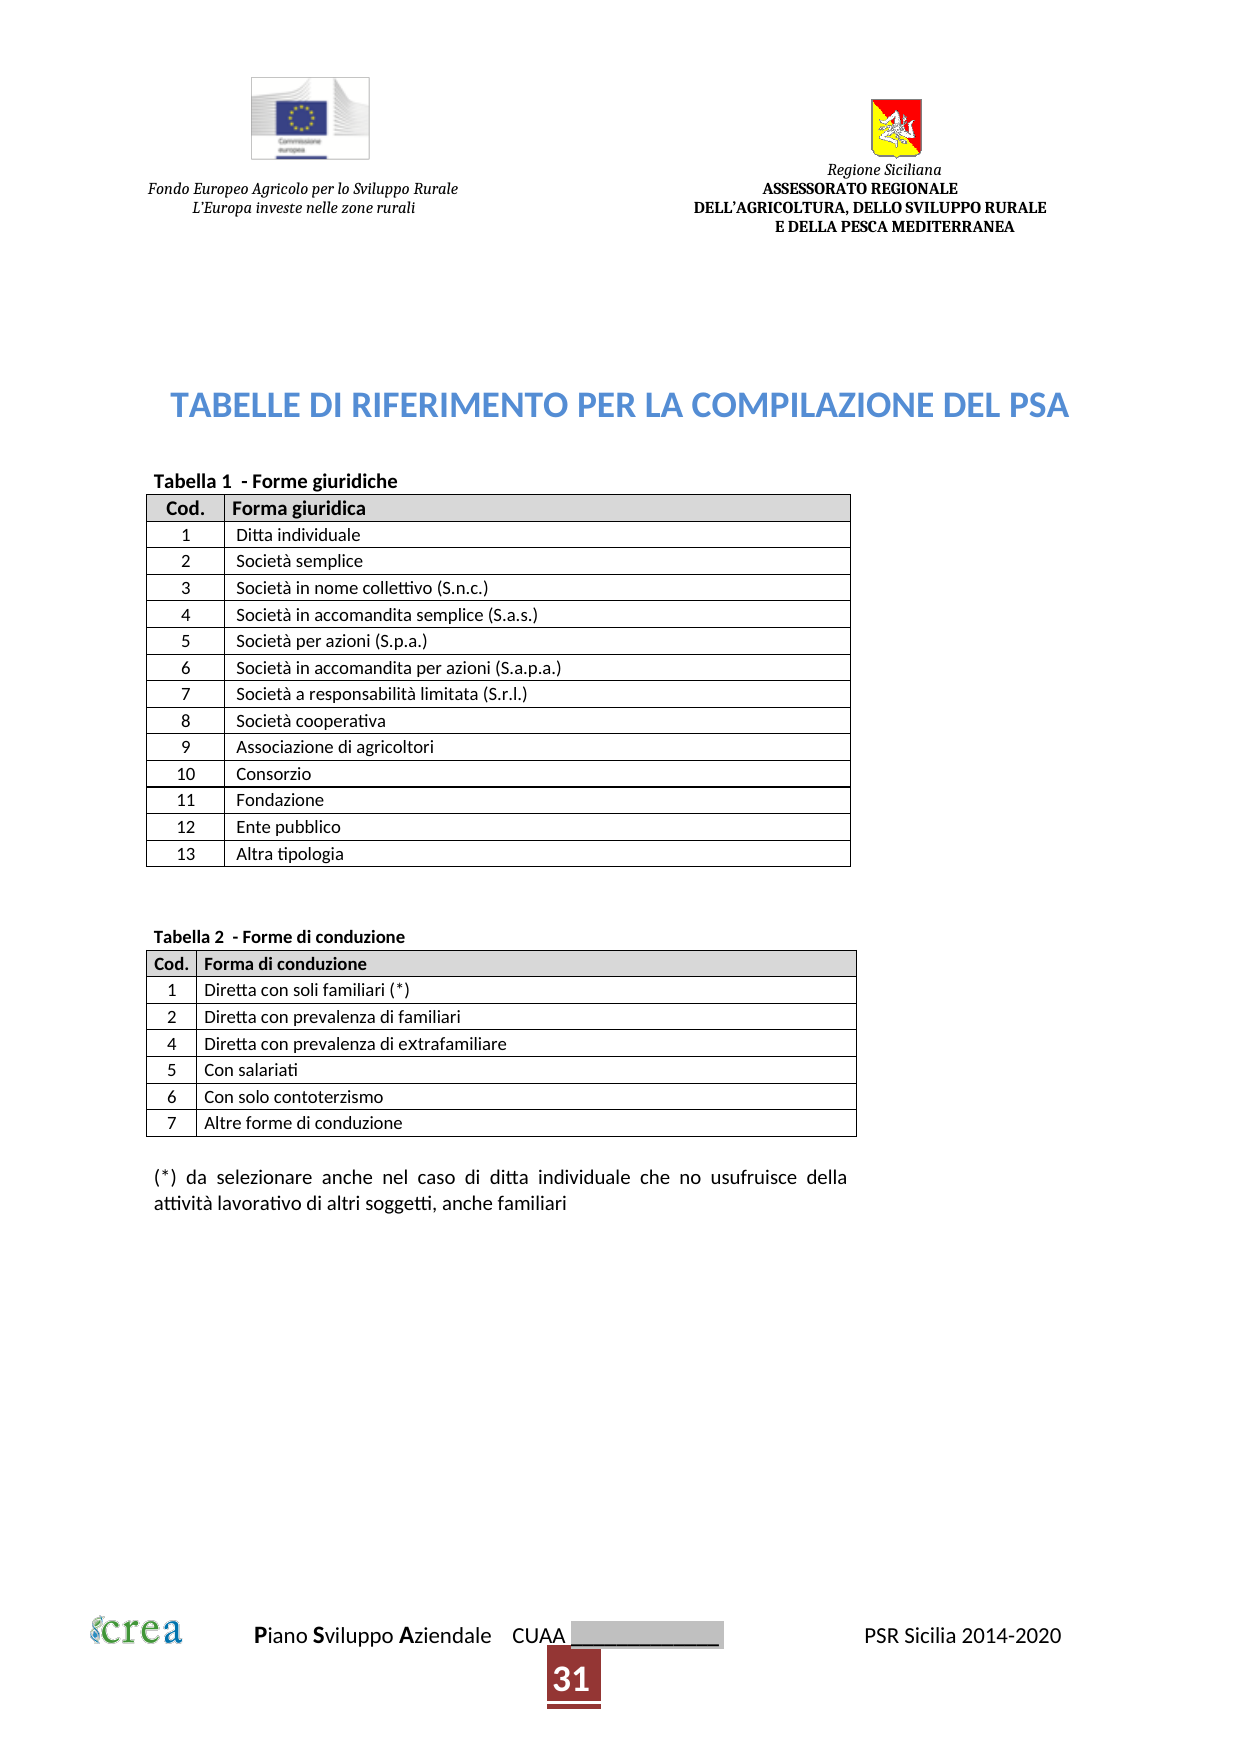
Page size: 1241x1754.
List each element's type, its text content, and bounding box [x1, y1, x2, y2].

table_cell 11 [147, 788, 224, 813]
table_cell 6 [147, 655, 224, 680]
table_cell 13 [147, 841, 224, 866]
table_cell Forma di conduzione [197, 951, 856, 976]
table_cell 9 [147, 734, 224, 760]
table_cell 2 [147, 1004, 196, 1029]
table_cell 12 [147, 814, 224, 839]
table_cell Cod. [147, 951, 196, 976]
table_cell Diretta con prevalenza di familiari [197, 1004, 856, 1029]
table_cell Società per azioni (S.p.a.) [225, 628, 850, 653]
table_cell Altra tipologia [225, 841, 850, 866]
table_cell Altre forme di conduzione [197, 1110, 856, 1136]
picture [870, 93, 925, 161]
table_cell 6 [147, 1084, 196, 1109]
table_cell Ditta individuale [225, 522, 850, 547]
table_cell 4 [147, 601, 224, 627]
table_cell Società a responsabilità limitata (S.r.l.) [225, 681, 850, 707]
table_cell 1 [147, 522, 224, 547]
table_cell Con salariati [197, 1057, 856, 1082]
table_cell 5 [147, 1057, 196, 1082]
table_cell Società in accomandita per azioni (S.a.p.a.) [225, 655, 850, 680]
table_cell 8 [147, 708, 224, 733]
table_cell Società in accomandita semplice (S.a.s.) [225, 601, 850, 627]
table_cell Forma giuridica [225, 495, 850, 521]
table_cell Con solo contoterzismo [197, 1084, 856, 1109]
subtitle TABELLE DI RIFERIMENTO PER LA COMPILAZIONE DEL PSA [148, 381, 1093, 426]
table_cell 2 [147, 548, 224, 574]
table_cell Società in nome collettivo (S.n.c.) [225, 575, 850, 600]
table_cell Cod. [147, 495, 224, 521]
table_cell Ente pubblico [225, 814, 850, 839]
table_cell Fondazione [225, 788, 850, 813]
table_cell Società cooperativa [225, 708, 850, 733]
table_cell Diretta con soli familiari (*) [197, 977, 856, 1003]
table_cell (*) da selezionare anche nel caso di ditta individuale che no usufruisce della attività lavorativo di altri soggetti, anche familiari [146, 1137, 856, 1215]
table_cell 7 [147, 1110, 196, 1136]
table_cell 4 [147, 1030, 196, 1056]
table_cell Società semplice [225, 548, 850, 574]
table_cell Associazione di agricoltori [225, 734, 850, 760]
table_cell 7 [147, 681, 224, 707]
table_cell 1 [147, 977, 196, 1003]
table_header Tabella 1 - Forme giuridiche [146, 461, 851, 494]
table_cell 10 [147, 761, 224, 786]
table_header Tabella 2 - Forme di conduzione [146, 923, 856, 950]
table_cell Consorzio [225, 761, 850, 786]
table_cell 3 [147, 575, 224, 600]
picture [90, 1615, 183, 1644]
table_cell Diretta con prevalenza di extrafamiliare [197, 1030, 856, 1056]
table_cell 5 [147, 628, 224, 653]
